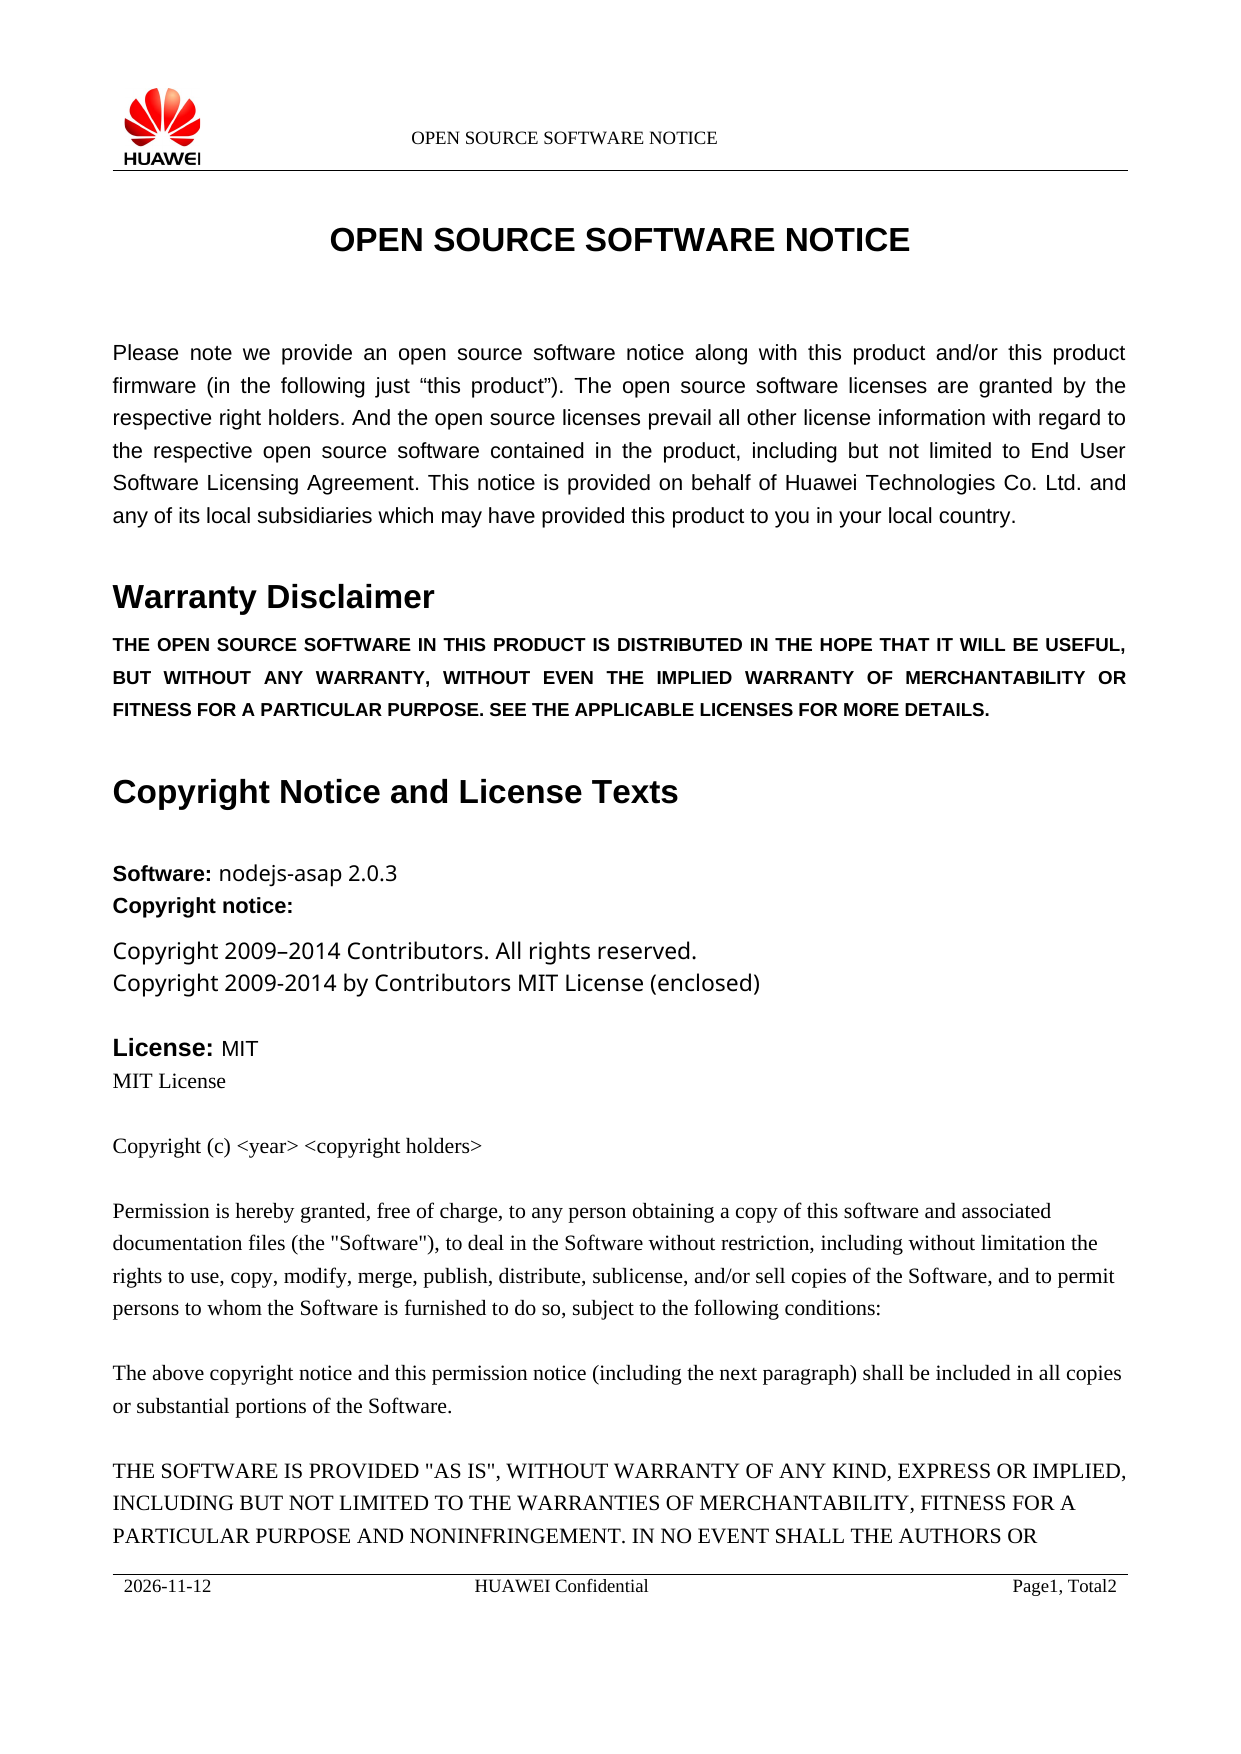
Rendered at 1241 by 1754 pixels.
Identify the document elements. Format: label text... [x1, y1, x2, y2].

text Warranty Disclaimer [112, 564, 1128, 629]
picture [124, 88, 201, 165]
text Please note we provide an open source software notice along with this product and/or this product firmware (in the following just “this product”). The open source software licenses are granted by the respective right holders. And the open source licenses prevail all other license information with regard to the respective open source software contained in the product, including but not limited to End User Software Licensing Agreement. This notice is provided on behalf of Huawei Technologies Co. Ltd. and any of its local subsidiaries which may have provided this product to you in your local country. [112, 336, 1128, 531]
text License: MIT [112, 1031, 1128, 1064]
text OPEN SOURCE SOFTWARE NOTICE [112, 206, 1128, 271]
text The open source software in this product is distributed in the hope that it will be useful, but WITHOUT ANY WARRANTY, without even the implied warranty of MERCHANTABILITY or FITNESS FOR A PARTICULAR PURPOSE. See the applicable licenses for more details. [112, 629, 1128, 726]
text Copyright notice: [112, 889, 1128, 921]
title Software: nodejs-asap 2.0.3 [112, 856, 1128, 889]
text Copyright 2009–2014 Contributors. All rights reserved. Copyright 2009-2014 by Contributors MIT License (enclosed) [112, 934, 1128, 1031]
text Copyright Notice and License Texts [112, 759, 1128, 824]
